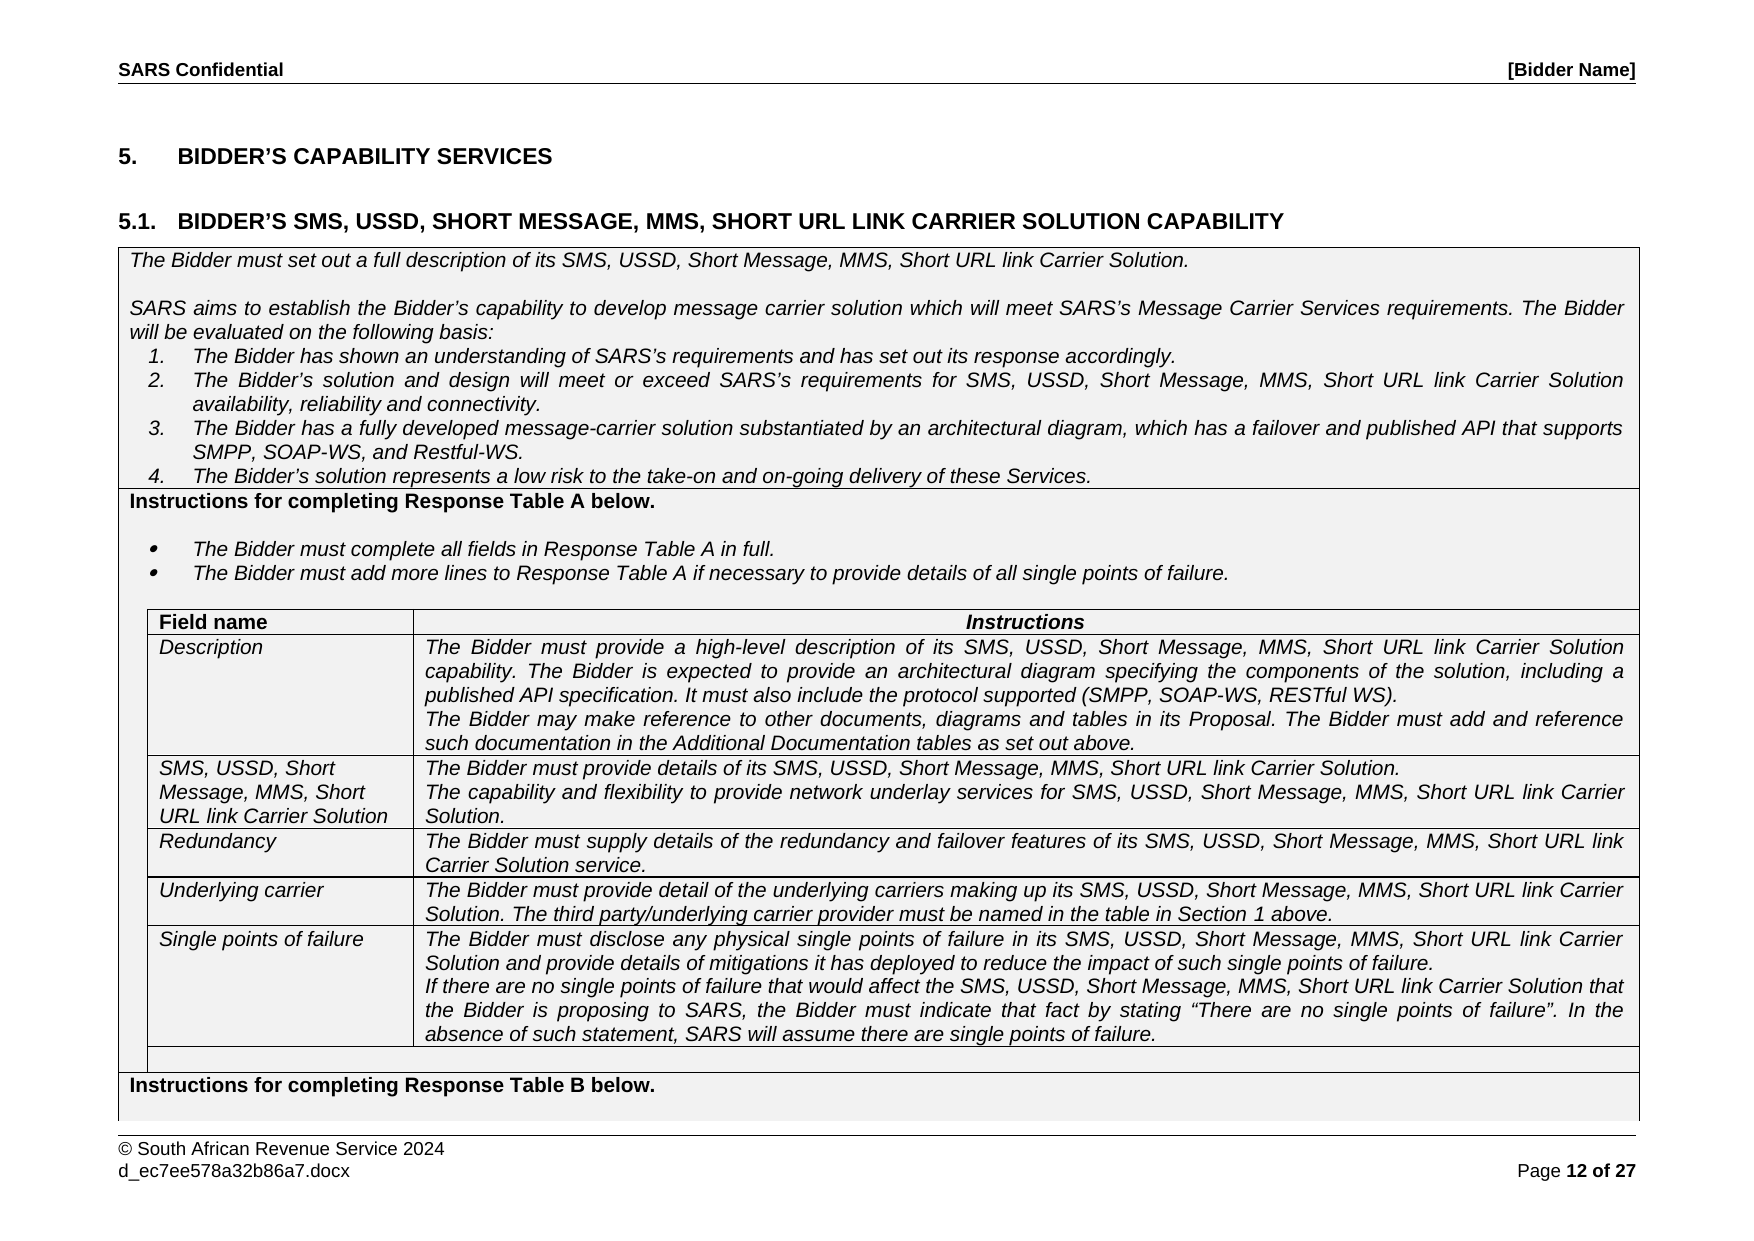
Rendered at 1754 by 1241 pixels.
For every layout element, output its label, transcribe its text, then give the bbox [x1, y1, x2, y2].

table_cell [148, 1047, 1639, 1072]
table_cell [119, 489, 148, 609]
table_cell Redundancy [148, 829, 413, 876]
table_cell The Bidder must supply details of the redundancy and failover features of its SMS, USSD, Short Message, MMS, Short URL link Carrier Solution service. [414, 829, 1639, 876]
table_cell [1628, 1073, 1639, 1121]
table_cell The Bidder must provide detail of the underlying carriers making up its SMS, USSD, Short Message, MMS, Short URL link Carrier Solution. The third party/underlying carrier provider must be named in the table in Section 1 above. [414, 878, 1639, 925]
table_cell The Bidder must provide details of its SMS, USSD, Short Message, MMS, Short URL link Carrier Solution. The capability and flexibility to provide network underlay services for SMS, USSD, Short Message, MMS, Short URL link Carrier Solution. [414, 756, 1639, 827]
table_cell The Bidder must disclose any physical single points of failure in its SMS, USSD, Short Message, MMS, Short URL link Carrier Solution and provide details of mitigations it has deployed to reduce the impact of such single points of failure. If there are no single points of failure that would affect the SMS, USSD, Short Message, MMS, Short URL link Carrier Solution that the Bidder is proposing to SARS, the Bidder must indicate that fact by stating “There are no single points of failure”. In the absence of such statement, SARS will assume there are single points of failure. [414, 926, 1639, 1046]
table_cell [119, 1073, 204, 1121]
table_cell The Bidder must provide a high-level description of its SMS, USSD, Short Message, MMS, Short URL link Carrier Solution capability. The Bidder is expected to provide an architectural diagram specifying the components of the solution, including a published API specification. It must also include the protocol supported (SMPP, SOAP-WS, RESTful WS). The Bidder may make reference to other documents, diagrams and tables in its Proposal. The Bidder must add and reference such documentation in the Additional Documentation tables as set out above. [414, 635, 1639, 754]
table_cell SMS, USSD, Short Message, MMS, Short URL link Carrier Solution [148, 756, 413, 827]
table_cell Single points of failure [148, 926, 413, 1046]
list BIDDER’S SMS, USSD, SHORT MESSAGE, MMS, SHORT URL LINK CARRIER SOLUTION CAPABILITY [118, 208, 1636, 234]
list Bidder’S Capability services [118, 143, 1636, 169]
table_cell [119, 609, 147, 1072]
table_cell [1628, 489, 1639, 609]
table_cell Underlying carrier [148, 878, 413, 925]
table_header The Bidder must set out a full description of its SMS, USSD, Short Message, MMS, Short URL link Carrier Solution. SARS aims to establish the Bidder’s capability to develop message carrier solution which will meet SARS’s Message Carrier Services requirements. The Bidder will be evaluated on the following basis: The Bidder has shown an understanding of SARS’s requirements and has set out its response accordingly. The Bidder’s solution and design will meet or exceed SARS’s requirements for SMS, USSD, Short Message, MMS, Short URL link Carrier Solution availability, reliability and connectivity. The Bidder has a fully developed message-carrier solution substantiated by an architectural diagram, which has a failover and published API that supports SMPP, SOAP-WS, and Restful-WS. The Bidder’s solution represents a low risk to the take-on and on-going delivery of these Services. [119, 248, 1639, 488]
table_cell Description [148, 635, 413, 754]
